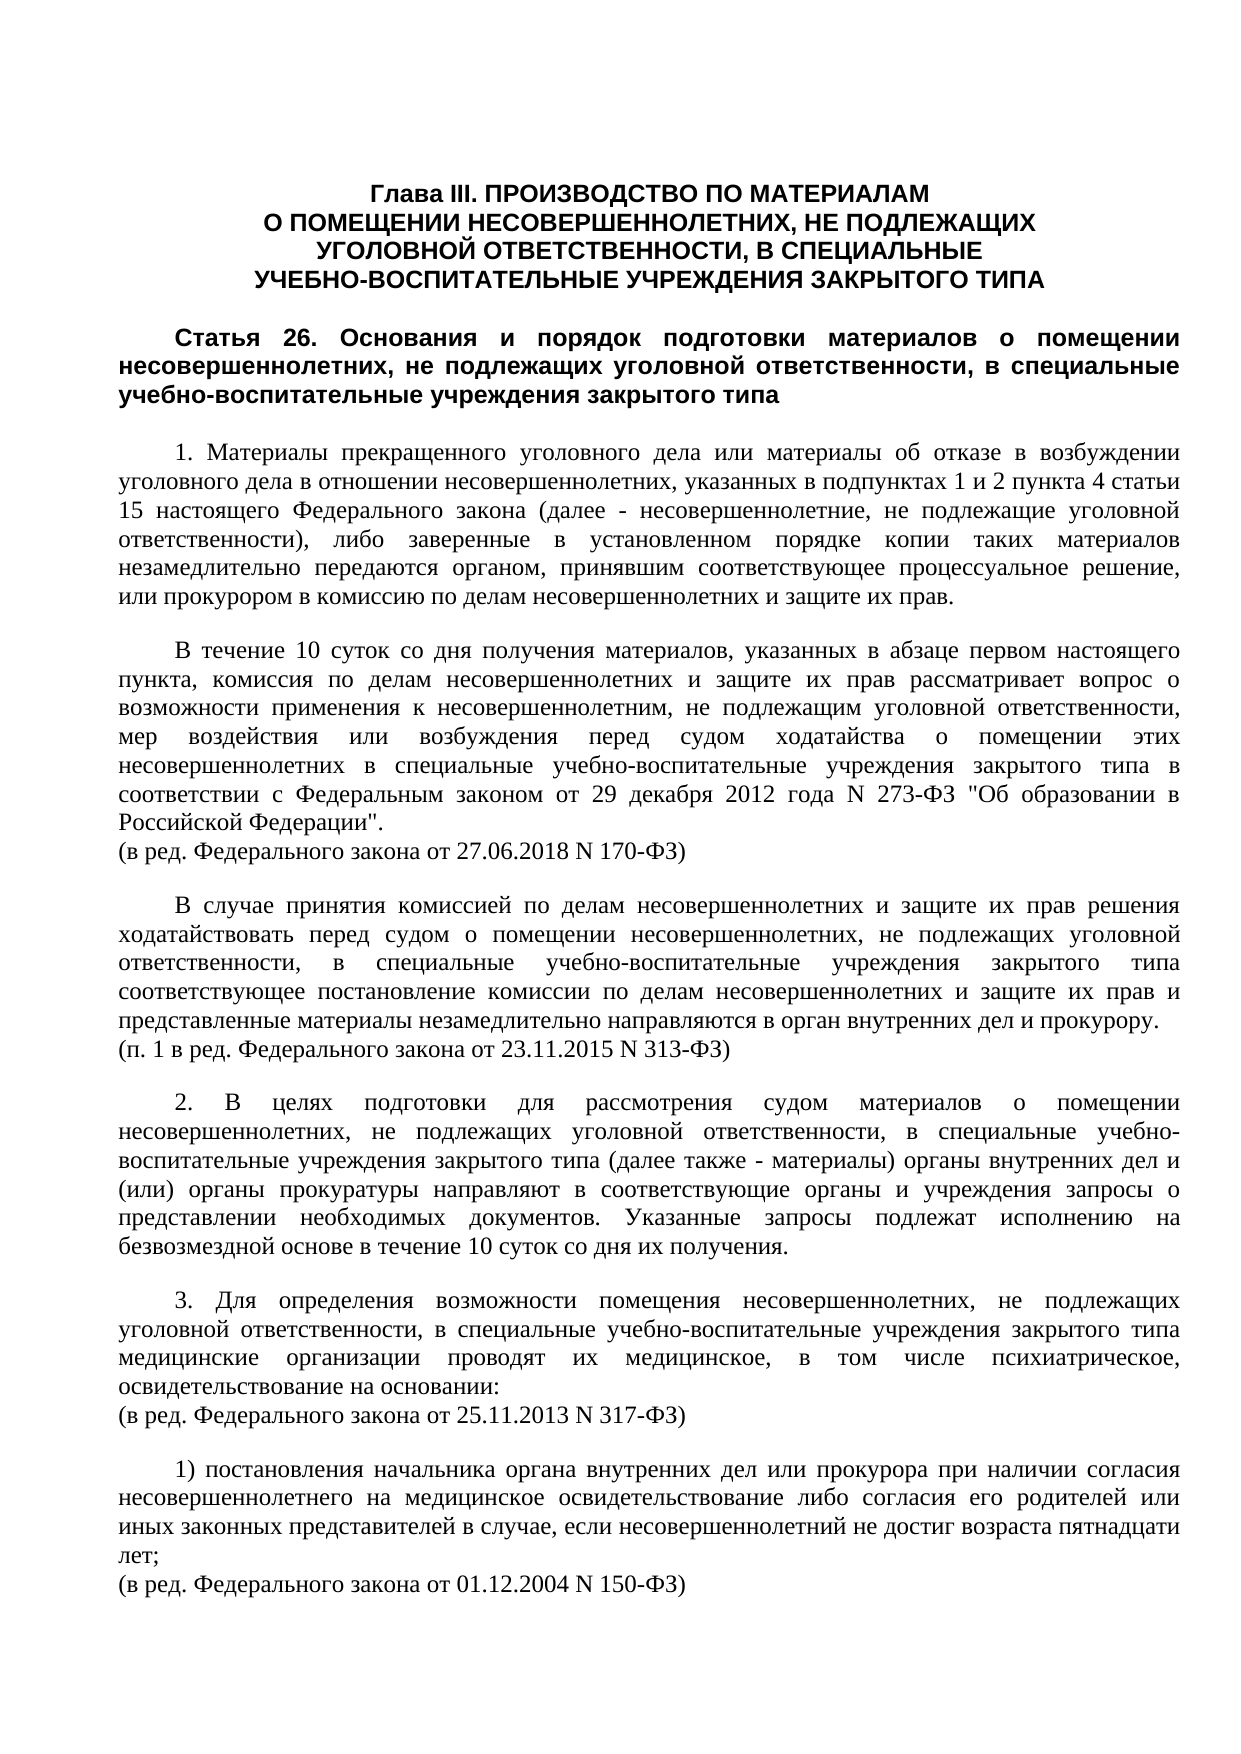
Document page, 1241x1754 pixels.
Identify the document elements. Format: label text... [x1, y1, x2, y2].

title О ПОМЕЩЕНИИ НЕСОВЕРШЕННОЛЕТНИХ, НЕ ПОДЛЕЖАЩИХ [118, 207, 1181, 236]
text 1) постановления начальника органа внутренних дел или прокурора при наличии согласия несовершеннолетнего на медицинское освидетельствование либо согласия его родителей или иных законных представителей в случае, если несовершеннолетний не достиг возраста пятнадцати лет; [118, 1454, 1181, 1569]
text В случае принятия комиссией по делам несовершеннолетних и защите их прав решения ходатайствовать перед судом о помещении несовершеннолетних, не подлежащих уголовной ответственности, в специальные учебно-воспитательные учреждения закрытого типа соответствующее постановление комиссии по делам несовершеннолетних и защите их прав и представленные материалы незамедлительно направляются в орган внутренних дел и прокурору. [118, 890, 1181, 1034]
title УГОЛОВНОЙ ОТВЕТСТВЕННОСТИ, В СПЕЦИАЛЬНЫЕ [118, 236, 1181, 265]
text (в ред. Федерального закона от 25.11.2013 N 317-ФЗ) [118, 1400, 1181, 1429]
text (в ред. Федерального закона от 01.12.2004 N 150-ФЗ) [118, 1569, 1181, 1597]
title Статья 26. Основания и порядок подготовки материалов о помещении несовершеннолетних, не подлежащих уголовной ответственности, в специальные учебно-воспитательные учреждения закрытого типа [118, 322, 1181, 409]
text (п. 1 в ред. Федерального закона от 23.11.2015 N 313-ФЗ) [118, 1034, 1181, 1062]
text 3. Для определения возможности помещения несовершеннолетних, не подлежащих уголовной ответственности, в специальные учебно-воспитательные учреждения закрытого типа медицинские организации проводят их медицинское, в том числе психиатрическое, освидетельствование на основании: [118, 1285, 1181, 1400]
title УЧЕБНО-ВОСПИТАТЕЛЬНЫЕ УЧРЕЖДЕНИЯ ЗАКРЫТОГО ТИПА [118, 265, 1181, 294]
text В течение 10 суток со дня получения материалов, указанных в абзаце первом настоящего пункта, комиссия по делам несовершеннолетних и защите их прав рассматривает вопрос о возможности применения к несовершеннолетним, не подлежащим уголовной ответственности, мер воздействия или возбуждения перед судом ходатайства о помещении этих несовершеннолетних в специальные учебно-воспитательные учреждения закрытого типа в соответствии с Федеральным законом от 29 декабря 2012 года N 273-ФЗ "Об образовании в Российской Федерации". [118, 635, 1181, 836]
text (в ред. Федерального закона от 27.06.2018 N 170-ФЗ) [118, 836, 1181, 865]
title Глава III. ПРОИЗВОДСТВО ПО МАТЕРИАЛАМ [118, 179, 1181, 207]
text 2. В целях подготовки для рассмотрения судом материалов о помещении несовершеннолетних, не подлежащих уголовной ответственности, в специальные учебно-воспитательные учреждения закрытого типа (далее также - материалы) органы внутренних дел и (или) органы прокуратуры направляют в соответствующие органы и учреждения запросы о представлении необходимых документов. Указанные запросы подлежат исполнению на безвозмездной основе в течение 10 суток со дня их получения. [118, 1087, 1181, 1260]
text 1. Материалы прекращенного уголовного дела или материалы об отказе в возбуждении уголовного дела в отношении несовершеннолетних, указанных в подпунктах 1 и 2 пункта 4 статьи 15 настоящего Федерального закона (далее - несовершеннолетние, не подлежащие уголовной ответственности), либо заверенные в установленном порядке копии таких материалов незамедлительно передаются органом, принявшим соответствующее процессуальное решение, или прокурором в комиссию по делам несовершеннолетних и защите их прав. [118, 437, 1181, 610]
